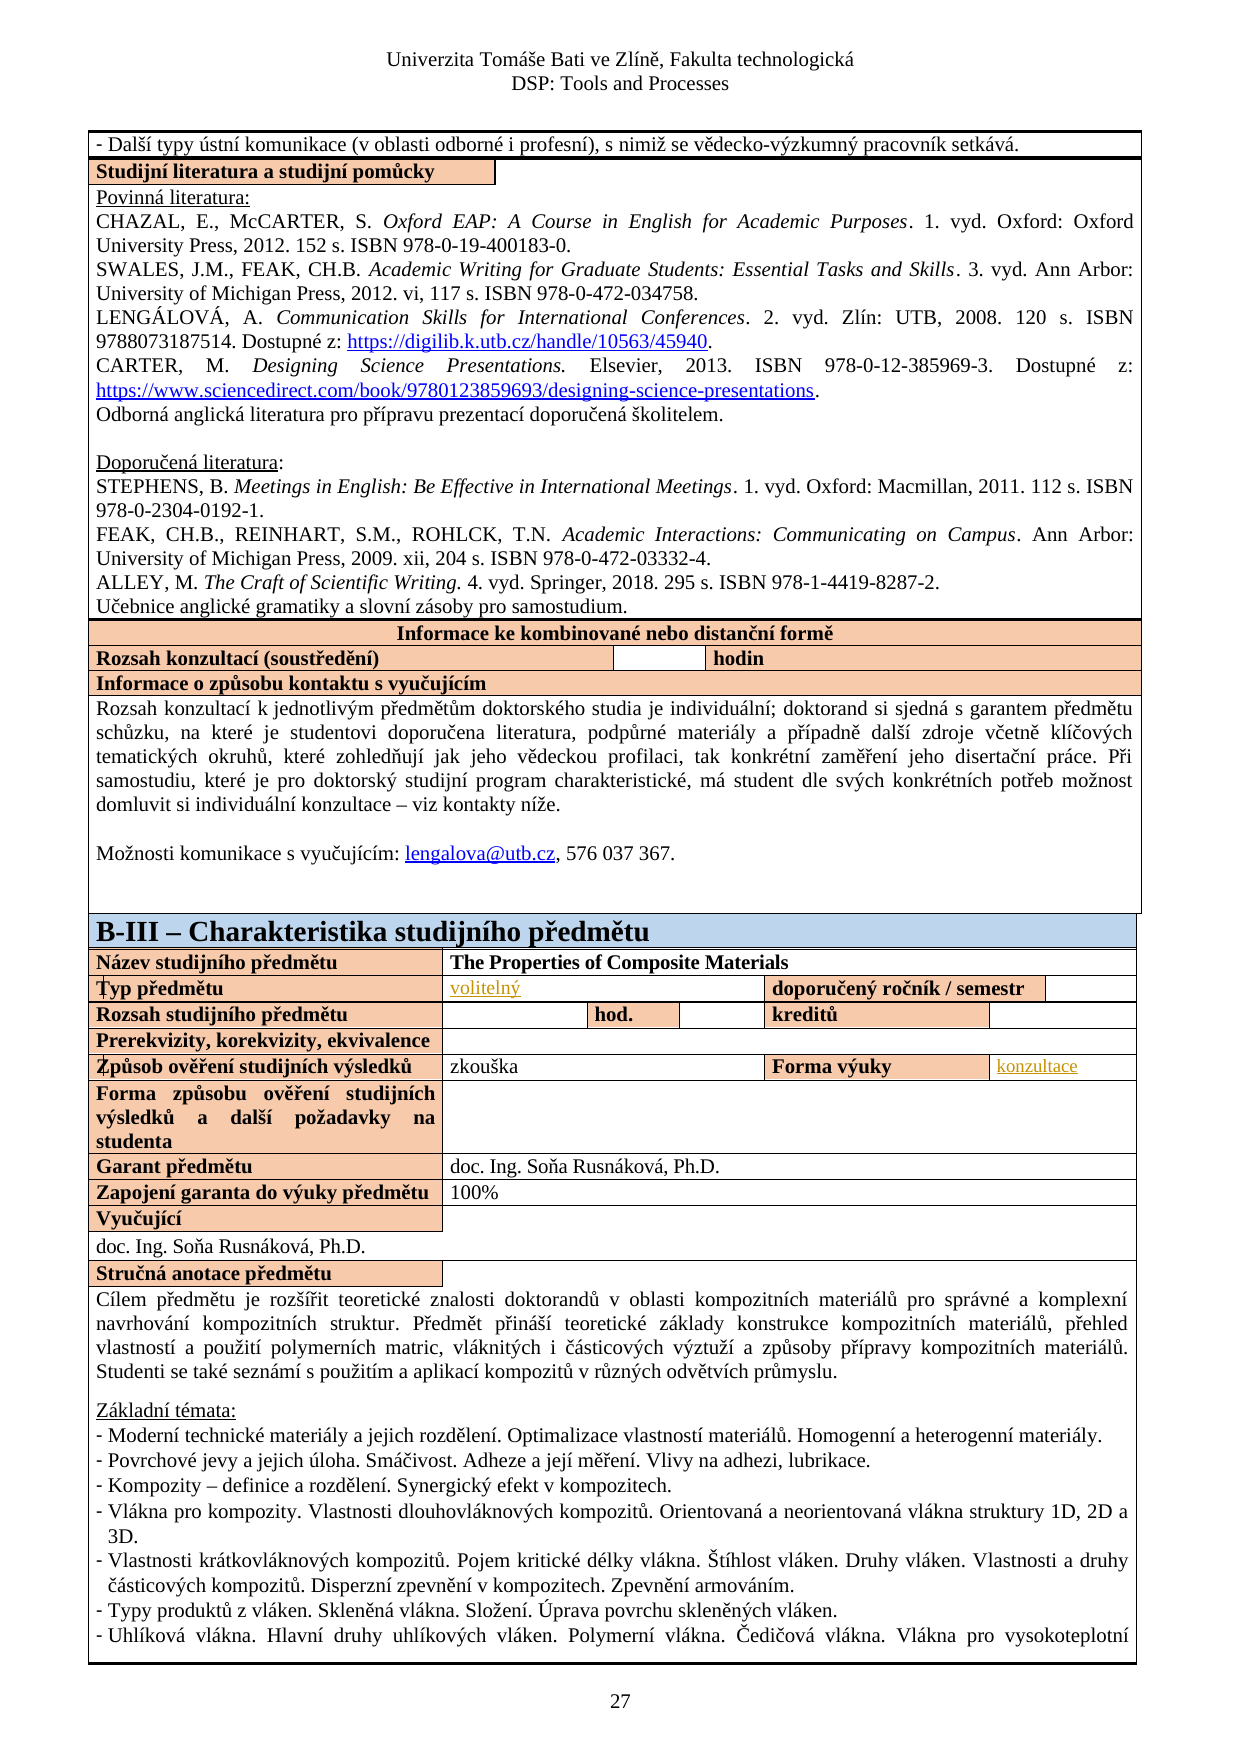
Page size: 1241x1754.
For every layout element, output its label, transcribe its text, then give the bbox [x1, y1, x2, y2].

table_cell [1046, 976, 1136, 1001]
table_cell [680, 1003, 764, 1027]
table_cell kreditů [765, 1003, 989, 1027]
table_cell [990, 1055, 1136, 1079]
table_cell Informace ke kombinované nebo distanční formě [89, 621, 1141, 645]
table_cell Povinná literatura: CHAZAL, E., McCARTER, S. Oxford EAP: A Course in English for Academic Purposes. 1. vyd. Oxford: Oxford University Press, 2012. 152 s. ISBN 978-0-19-400183-0. SWALES, J.M., FEAK, CH.B. Academic Writing for Graduate Students: Essential Tasks and Skills. 3. vyd. Ann Arbor: University of Michigan Press, 2012. vi, 117 s. ISBN 978-0-472-034758. LENGÁLOVÁ, A. Communication Skills for International Conferences. 2. vyd. Zlín: UTB, 2008. 120 s. ISBN 9788073187514. Dostupné z: https://digilib.k.utb.cz/handle/10563/45940. CARTER, M. Designing Science Presentations. Elsevier, 2013. ISBN 978-0-12-385969-3. Dostupné z: https://www.sciencedirect.com/book/9780123859693/designing-science-presentations. Odborná anglická literatura pro přípravu prezentací doporučená školitelem. Doporučená literatura: STEPHENS, B. Meetings in English: Be Effective in International Meetings. 1. vyd. Oxford: Macmillan, 2011. 112 s. ISBN 978-0-2304-0192-1. FEAK, CH.B., REINHART, S.M., ROHLCK, T.N. Academic Interactions: Communicating on Campus. Ann Arbor: University of Michigan Press, 2009. xii, 204 s. ISBN 978-0-472-03332-4. ALLEY, M. The Craft of Scientific Writing. 4. vyd. Springer, 2018. 295 s. ISBN 978-1-4419-8287-2. Učebnice anglické gramatiky a slovní zásoby pro samostudium. [89, 184, 1141, 618]
table_cell doc. Ing. Soňa Rusnáková, Ph.D. [89, 1231, 1136, 1260]
table_cell [443, 1003, 587, 1027]
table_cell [89, 133, 1141, 156]
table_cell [89, 1286, 1136, 1662]
table_cell [443, 1029, 1136, 1053]
table_cell hod. [588, 1003, 679, 1027]
table_cell [443, 976, 764, 1001]
table_cell Garant předmětu [89, 1154, 442, 1179]
table_cell Vyučující [89, 1206, 442, 1231]
table_cell B-III – Charakteristika studijního předmětu [89, 914, 1136, 947]
table_cell Způsob ověření studijních výsledků [89, 1055, 442, 1079]
table_cell Prerekvizity, korekvizity, ekvivalence [89, 1029, 442, 1053]
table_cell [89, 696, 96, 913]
table_cell [496, 160, 1141, 184]
table_cell hodin [706, 646, 1141, 670]
table_cell Studijní literatura a studijní pomůcky [89, 160, 494, 184]
table_cell Stručná anotace předmětu [89, 1261, 442, 1286]
table_cell Forma výuky [765, 1055, 989, 1079]
table_cell Zapojení garanta do výuky předmětu [89, 1180, 442, 1205]
table_cell Rozsah studijního předmětu [89, 1003, 442, 1027]
table_cell [990, 1003, 1136, 1027]
table_cell Název studijního předmětu [89, 950, 442, 975]
table_cell [443, 1261, 1136, 1286]
table_cell Forma způsobu ověření studijních výsledků a další požadavky na studenta [89, 1081, 442, 1153]
table_cell [443, 1081, 1136, 1153]
table_cell doc. Ing. Soňa Rusnáková, Ph.D. [443, 1154, 1136, 1179]
table_cell Rozsah konzultací (soustředění) [89, 646, 613, 670]
table_cell 100% [443, 1180, 1136, 1205]
table_cell doporučený ročník / semestr [765, 976, 1045, 1001]
table_cell zkouška [443, 1055, 764, 1079]
table_cell [614, 646, 705, 670]
table_cell The Properties of Composite Materials [443, 950, 1136, 975]
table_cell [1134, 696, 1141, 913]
table_cell [443, 1206, 1136, 1231]
table_cell Typ předmětu [89, 976, 442, 1001]
table_cell Informace o způsobu kontaktu s vyučujícím [89, 671, 1141, 695]
